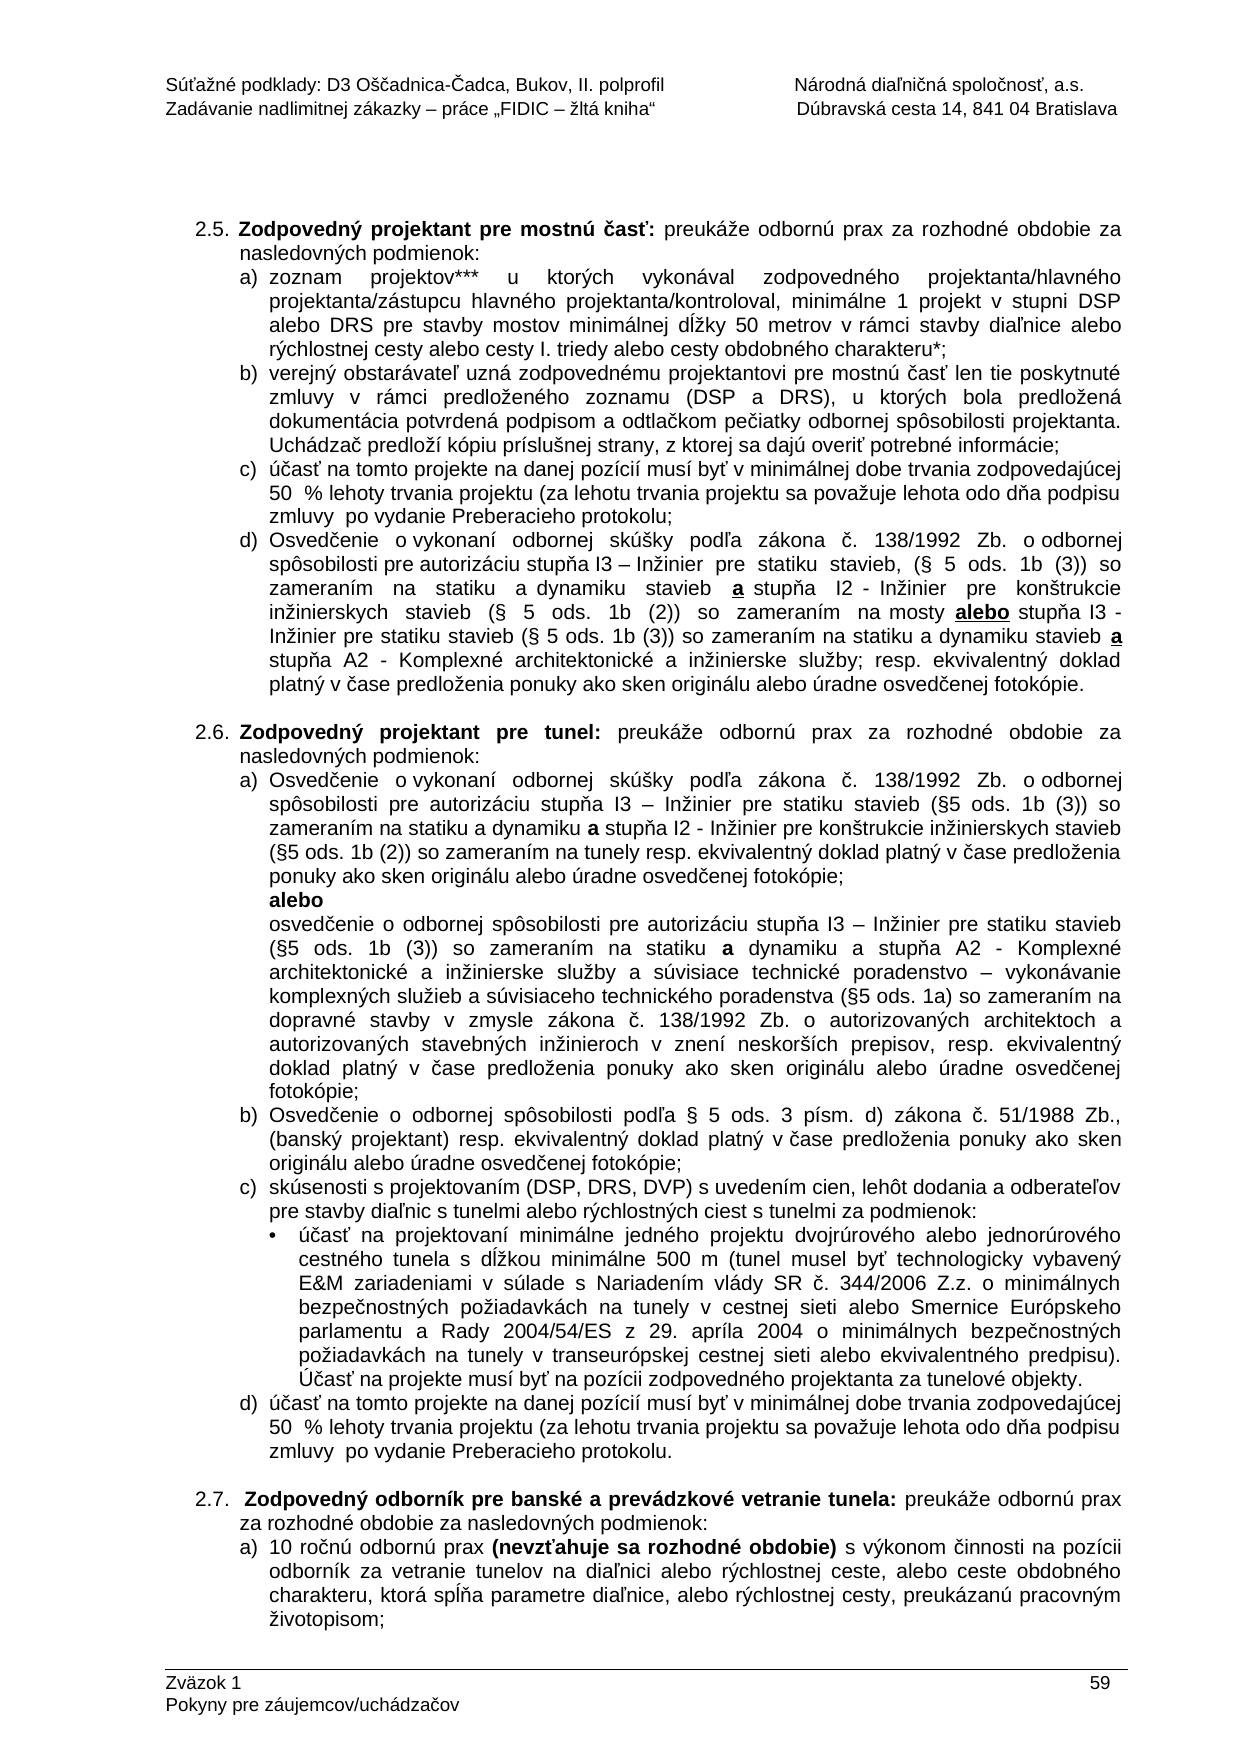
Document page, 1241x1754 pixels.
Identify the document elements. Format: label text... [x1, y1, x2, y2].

text a) zoznam projektov*** u ktorých vykonával zodpovedného projektanta/hlavného projektanta/zástupcu hlavného projektanta/kontroloval, minimálne 1 projekt v stupni DSP alebo DRS pre stavby mostov minimálnej dĺžky 50 metrov v rámci stavby diaľnice alebo rýchlostnej cesty alebo cesty I. triedy alebo cesty obdobného charakteru*; [239, 265, 1122, 361]
text alebo [239, 888, 1122, 912]
text d) účasť na tomto projekte na danej pozícií musí byť v minimálnej dobe trvania zodpovedajúcej 50 % lehoty trvania projektu (za lehotu trvania projektu sa považuje lehota odo dňa podpisu zmluvy po vydanie Preberacieho protokolu. [239, 1391, 1122, 1463]
text 2.7. Zodpovedný odborník pre banské a prevádzkové vetranie tunela: preukáže odbornú prax za rozhodné obdobie za nasledovných podmienok: [195, 1487, 1122, 1534]
text d) Osvedčenie o vykonaní odbornej skúšky podľa zákona č. 138/1992 Zb. o odbornej spôsobilosti pre autorizáciu stupňa I3 – Inžinier pre statiku stavieb, (§ 5 ods. 1b (3)) so zameraním na statiku a dynamiku stavieb a stupňa I2 - Inžinier pre konštrukcie inžinierskych stavieb (§ 5 ods. 1b (2)) so zameraním na mosty alebo stupňa I3 - Inžinier pre statiku stavieb (§ 5 ods. 1b (3)) so zameraním na statiku a dynamiku stavieb a stupňa A2 - Komplexné architektonické a inžinierske služby; resp. ekvivalentný doklad platný v čase predloženia ponuky ako sken originálu alebo úradne osvedčenej fotokópie. [239, 528, 1122, 696]
text a) Osvedčenie o vykonaní odbornej skúšky podľa zákona č. 138/1992 Zb. o odbornej spôsobilosti pre autorizáciu stupňa I3 – Inžinier pre statiku stavieb (§5 ods. 1b (3)) so zameraním na statiku a dynamiku a stupňa I2 - Inžinier pre konštrukcie inžinierskych stavieb (§5 ods. 1b (2)) so zameraním na tunely resp. ekvivalentný doklad platný v čase predloženia ponuky ako sken originálu alebo úradne osvedčenej fotokópie; [239, 768, 1122, 888]
text b) Osvedčenie o odbornej spôsobilosti podľa § 5 ods. 3 písm. d) zákona č. 51/1988 Zb., (banský projektant) resp. ekvivalentný doklad platný v čase predloženia ponuky ako sken originálu alebo úradne osvedčenej fotokópie; [239, 1103, 1122, 1175]
text 2.5. Zodpovedný projektant pre mostnú časť: preukáže odbornú prax za rozhodné obdobie za nasledovných podmienok: [195, 217, 1122, 265]
text b) verejný obstarávateľ uzná zodpovednému projektantovi pre mostnú časť len tie poskytnuté zmluvy v rámci predloženého zoznamu (DSP a DRS), u ktorých bola predložená dokumentácia potvrdená podpisom a odtlačkom pečiatky odbornej spôsobilosti projektanta. Uchádzač predloží kópiu príslušnej strany, z ktorej sa dajú overiť potrebné informácie; [239, 361, 1122, 456]
text a) 10 ročnú odbornú prax (nevzťahuje sa rozhodné obdobie) s výkonom činnosti na pozícii odborník za vetranie tunelov na diaľnici alebo rýchlostnej ceste, alebo ceste obdobného charakteru, ktorá spĺňa parametre diaľnice, alebo rýchlostnej cesty, preukázanú pracovným životopisom; [239, 1534, 1122, 1630]
text c) skúsenosti s projektovaním (DSP, DRS, DVP) s uvedením cien, lehôt dodania a odberateľov pre stavby diaľnic s tunelmi alebo rýchlostných ciest s tunelmi za podmienok: [239, 1175, 1122, 1223]
text osvedčenie o odbornej spôsobilosti pre autorizáciu stupňa I3 – Inžinier pre statiku stavieb (§5 ods. 1b (3)) so zameraním na statiku a dynamiku a stupňa A2 - Komplexné architektonické a inžinierske služby a súvisiace technické poradenstvo – vykonávanie komplexných služieb a súvisiaceho technického poradenstva (§5 ods. 1a) so zameraním na dopravné stavby v zmysle zákona č. 138/1992 Zb. o autorizovaných architektoch a autorizovaných stavebných inžinieroch v znení neskorších prepisov, resp. ekvivalentný doklad platný v čase predloženia ponuky ako sken originálu alebo úradne osvedčenej fotokópie; [239, 912, 1122, 1103]
text 2.6. Zodpovedný projektant pre tunel: preukáže odbornú prax za rozhodné obdobie za nasledovných podmienok: [195, 720, 1122, 768]
list • účasť na projektovaní minimálne jedného projektu dvojrúrového alebo jednorúrového cestného tunela s dĺžkou minimálne 500 m (tunel musel byť technologicky vybavený E&M zariadeniami v súlade s Nariadením vlády SR č. 344/2006 Z.z. o minimálnych bezpečnostných požiadavkách na tunely v cestnej sieti alebo Smernice Európskeho parlamentu a Rady 2004/54/ES z 29. apríla 2004 o minimálnych bezpečnostných požiadavkách na tunely v transeurópskej cestnej sieti alebo ekvivalentného predpisu). Účasť na projekte musí byť na pozícii zodpovedného projektanta za tunelové objekty. [269, 1223, 1122, 1391]
